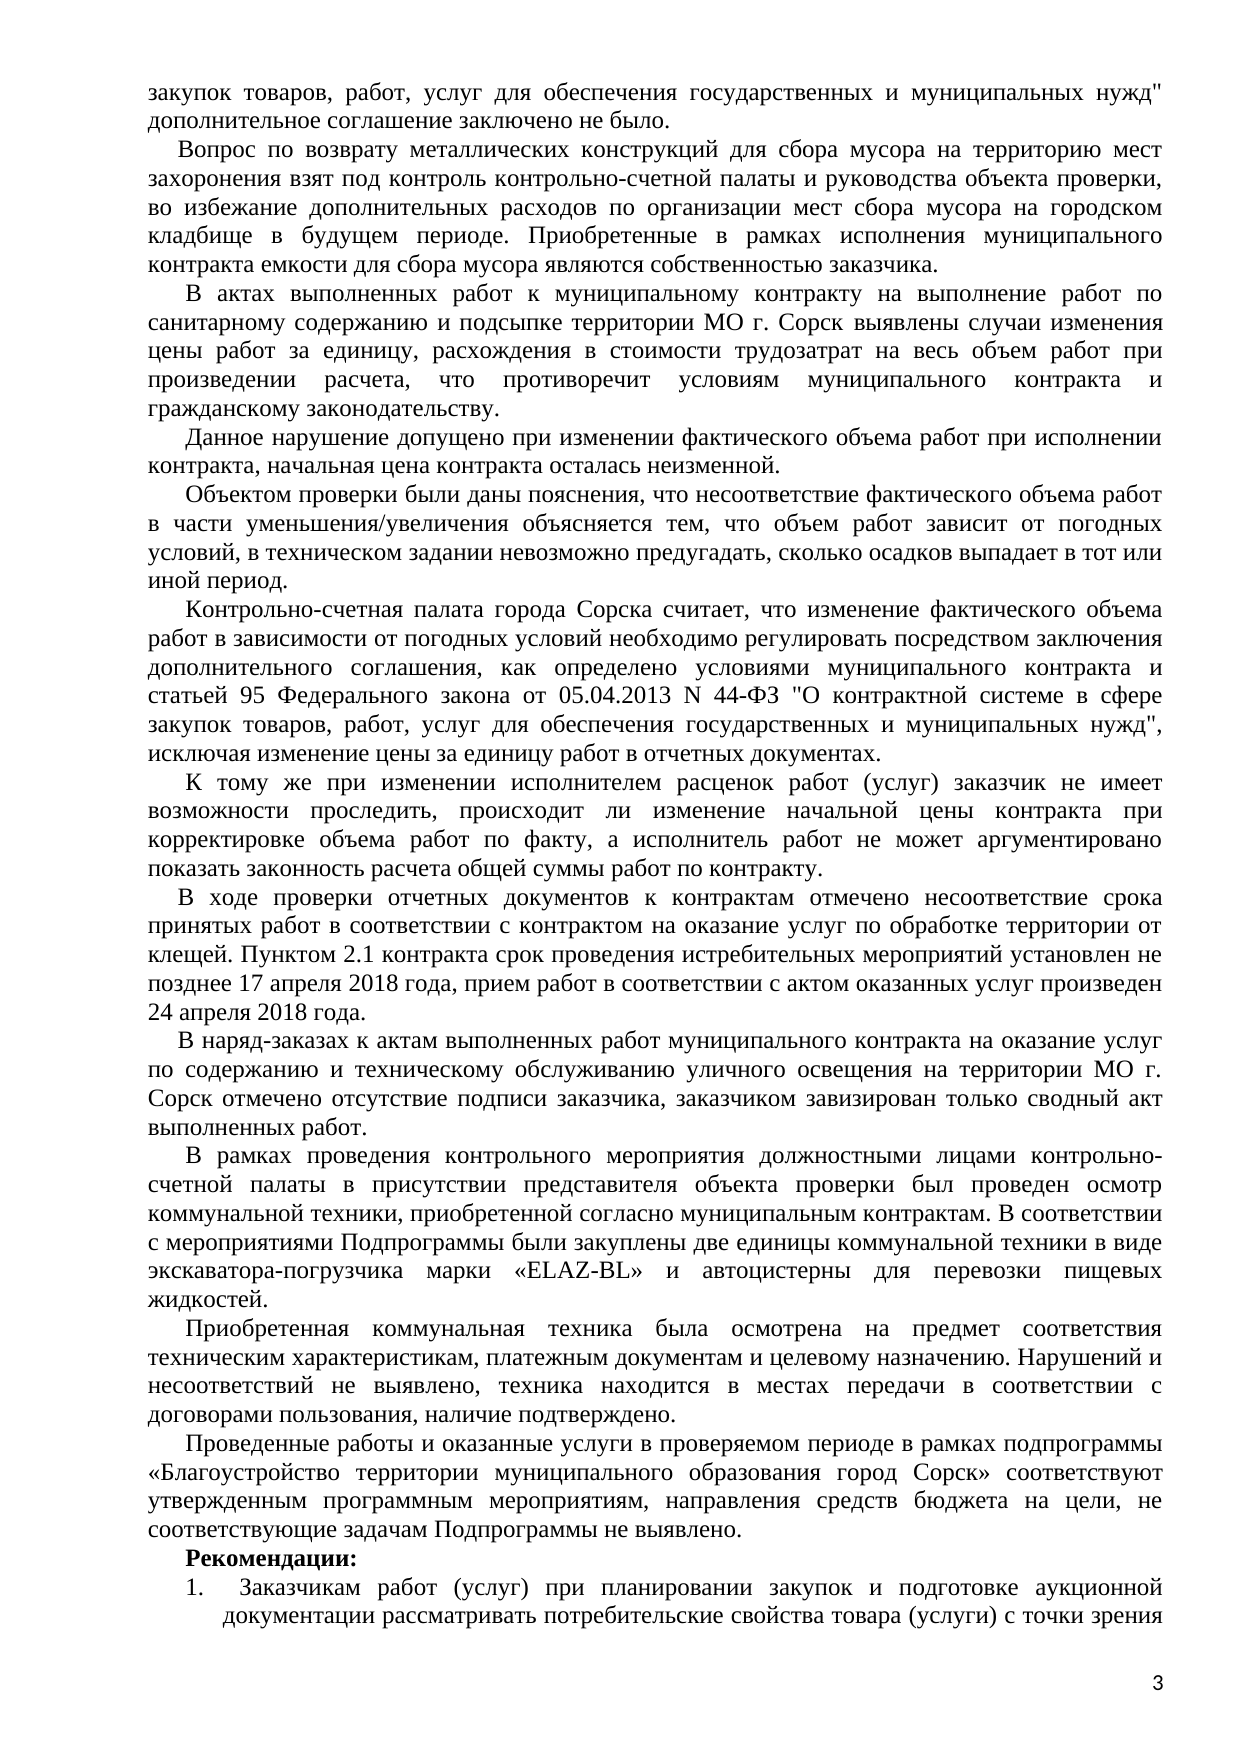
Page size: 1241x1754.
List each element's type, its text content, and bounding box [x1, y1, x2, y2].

text Проведенные работы и оказанные услуги в проверяемом периоде в рамках подпрограммы «Благоустройство территории муниципального образования город Сорск» соответствуют утвержденным программным мероприятиям, направления средств бюджета на цели, не соответствующие задачам Подпрограммы не выявлено. [148, 1428, 1163, 1543]
text Рекомендации: [148, 1543, 1163, 1572]
text В актах выполненных работ к муниципальному контракту на выполнение работ по санитарному содержанию и подсыпке территории МО г. Сорск выявлены случаи изменения цены работ за единицу, расхождения в стоимости трудозатрат на весь объем работ при произведении расчета, что противоречит условиям муниципального контракта и гражданскому законодательству. [148, 278, 1163, 422]
text Объектом проверки были даны пояснения, что несоответствие фактического объема работ в части уменьшения/увеличения объясняется тем, что объем работ зависит от погодных условий, в техническом задании невозможно предугадать, сколько осадков выпадает в тот или иной период. [148, 479, 1163, 594]
text Контрольно-счетная палата города Сорска считает, что изменение фактического объема работ в зависимости от погодных условий необходимо регулировать посредством заключения дополнительного соглашения, как определено условиями муниципального контракта и статьей 95 Федерального закона от 05.04.2013 N 44-ФЗ "О контрактной системе в сфере закупок товаров, работ, услуг для обеспечения государственных и муниципальных нужд", исключая изменение цены за единицу работ в отчетных документах. [148, 594, 1163, 767]
text К тому же при изменении исполнителем расценок работ (услуг) заказчик не имеет возможности проследить, происходит ли изменение начальной цены контракта при корректировке объема работ по факту, а исполнитель работ не может аргументировано показать законность расчета общей суммы работ по контракту. [148, 767, 1163, 882]
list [185, 1572, 1163, 1629]
text В рамках проведения контрольного мероприятия должностными лицами контрольно-счетной палаты в присутствии представителя объекта проверки был проведен осмотр коммунальной техники, приобретенной согласно муниципальным контрактам. В соответствии с мероприятиями Подпрограммы были закуплены две единицы коммунальной техники в виде экскаватора-погрузчика марки «ELAZ-BL» и автоцистерны для перевозки пищевых жидкостей. [148, 1141, 1163, 1313]
text Приобретенная коммунальная техника была осмотрена на предмет соответствия техническим характеристикам, платежным документам и целевому назначению. Нарушений и несоответствий не выявлено, техника находится в местах передачи в соответствии с договорами пользования, наличие подтверждено. [148, 1313, 1163, 1428]
text Вопрос по возврату металлических конструкций для сбора мусора на территорию мест захоронения взят под контроль контрольно-счетной палаты и руководства объекта проверки, во избежание дополнительных расходов по организации мест сбора мусора на городском кладбище в будущем периоде. Приобретенные в рамках исполнения муниципального контракта емкости для сбора мусора являются собственностью заказчика. [148, 134, 1163, 278]
text В наряд-заказах к актам выполненных работ муниципального контракта на оказание услуг по содержанию и техническому обслуживанию уличного освещения на территории МО г. Сорск отмечено отсутствие подписи заказчика, заказчиком завизирован только сводный акт выполненных работ. [148, 1026, 1163, 1141]
text В ходе проверки отчетных документов к контрактам отмечено несоответствие срока принятых работ в соответствии с контрактом на оказание услуг по обработке территории от клещей. Пунктом 2.1 контракта срок проведения истребительных мероприятий установлен не позднее 17 апреля 2018 года, прием работ в соответствии с актом оказанных услуг произведен 24 апреля 2018 года. [148, 882, 1163, 1026]
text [148, 77, 1163, 134]
text Данное нарушение допущено при изменении фактического объема работ при исполнении контракта, начальная цена контракта осталась неизменной. [148, 422, 1163, 479]
